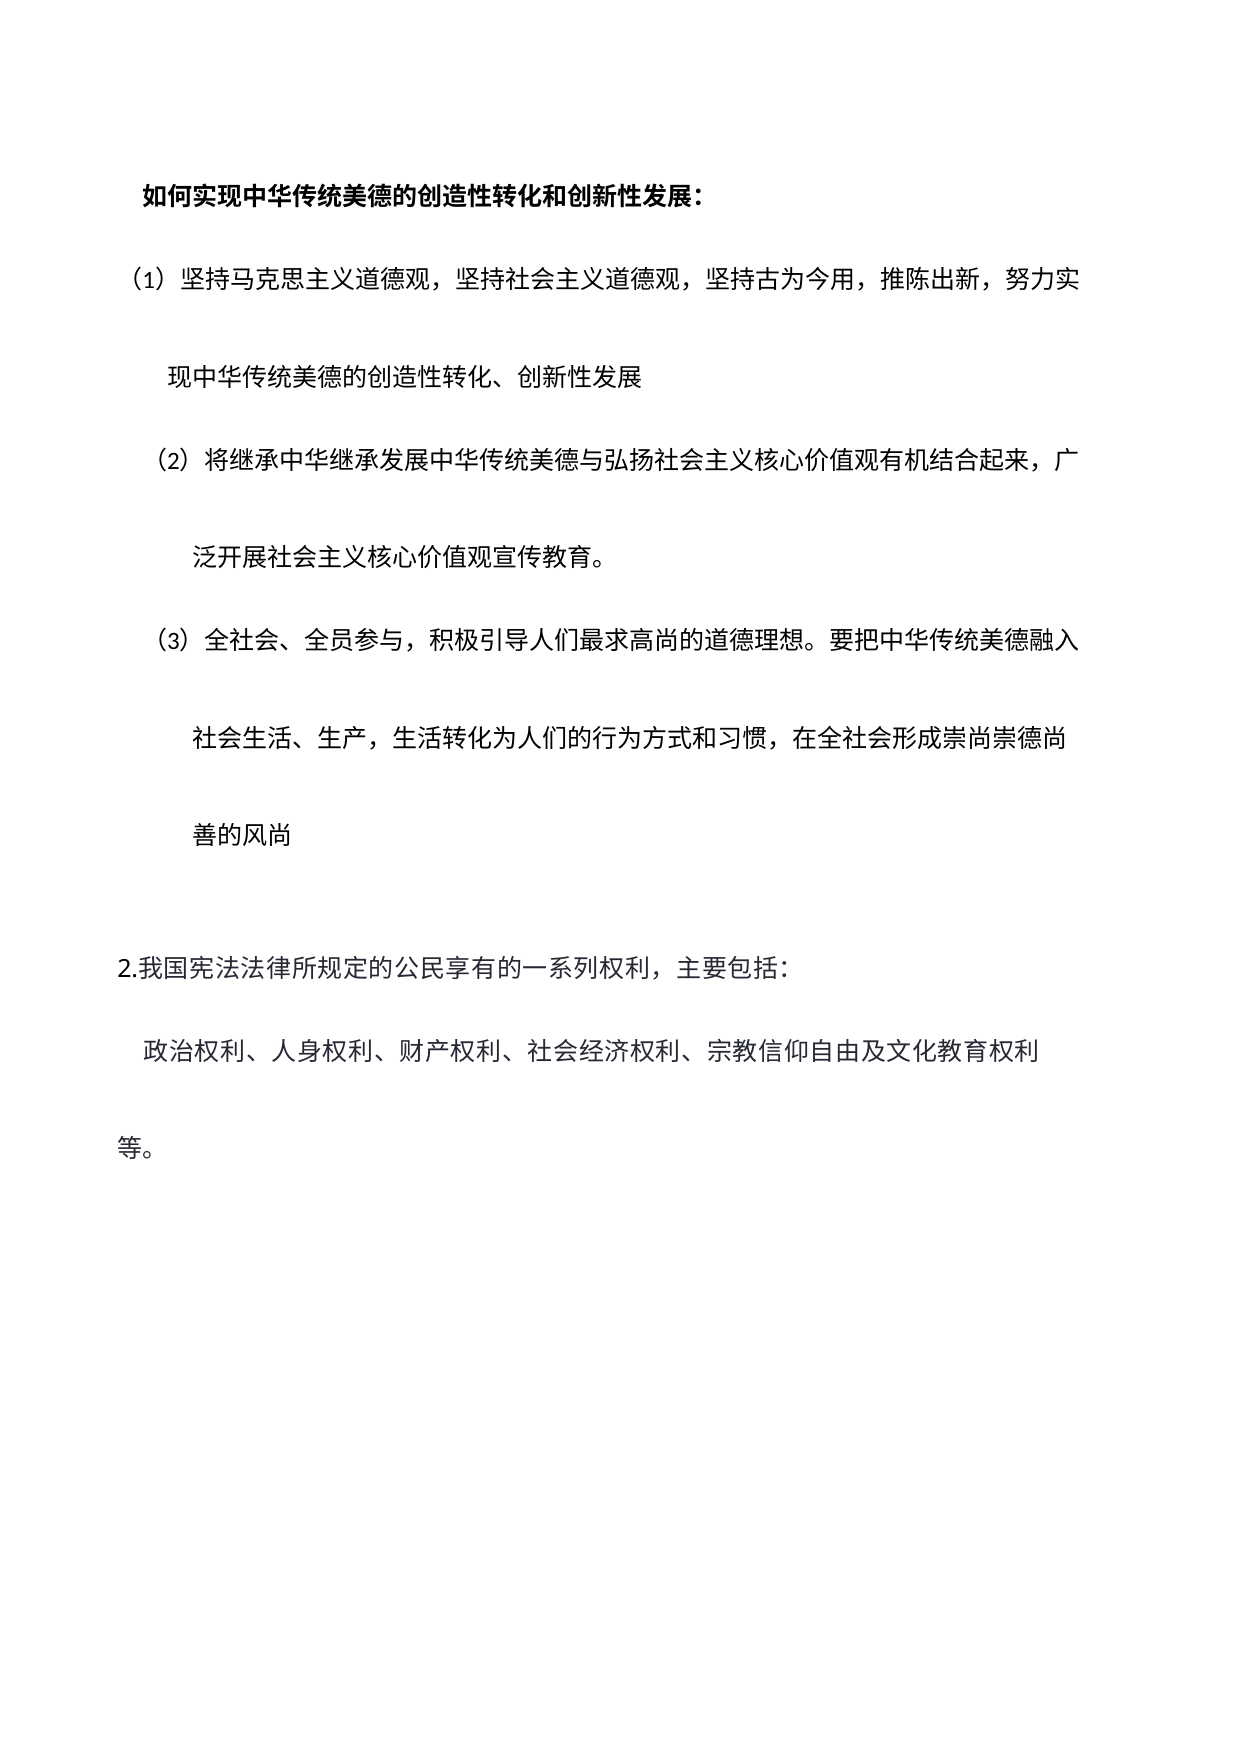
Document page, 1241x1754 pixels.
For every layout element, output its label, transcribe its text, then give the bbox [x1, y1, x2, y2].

text 2.我国宪法法律所规定的公民享有的一系列权利，主要包括： [117, 934, 1088, 999]
text 如何实现中华传统美德的创造性转化和创新性发展： [117, 162, 1088, 227]
text 政治权利、人身权利、财产权利、社会经济权利、宗教信仰自由及文化教育权利等。 [117, 1017, 1088, 1179]
text （1）坚持马克思主义道德观，坚持社会主义道德观，坚持古为今用，推陈出新，努力实现中华传统美德的创造性转化、创新性发展 [117, 245, 1088, 408]
text （3）全社会、全员参与，积极引导人们最求高尚的道德理想。要把中华传统美德融入社会生活、生产，生活转化为人们的行为方式和习惯，在全社会形成崇尚崇德尚善的风尚 [142, 606, 1088, 866]
text （2）将继承中华继承发展中华传统美德与弘扬社会主义核心价值观有机结合起来，广泛开展社会主义核心价值观宣传教育。 [142, 426, 1088, 588]
